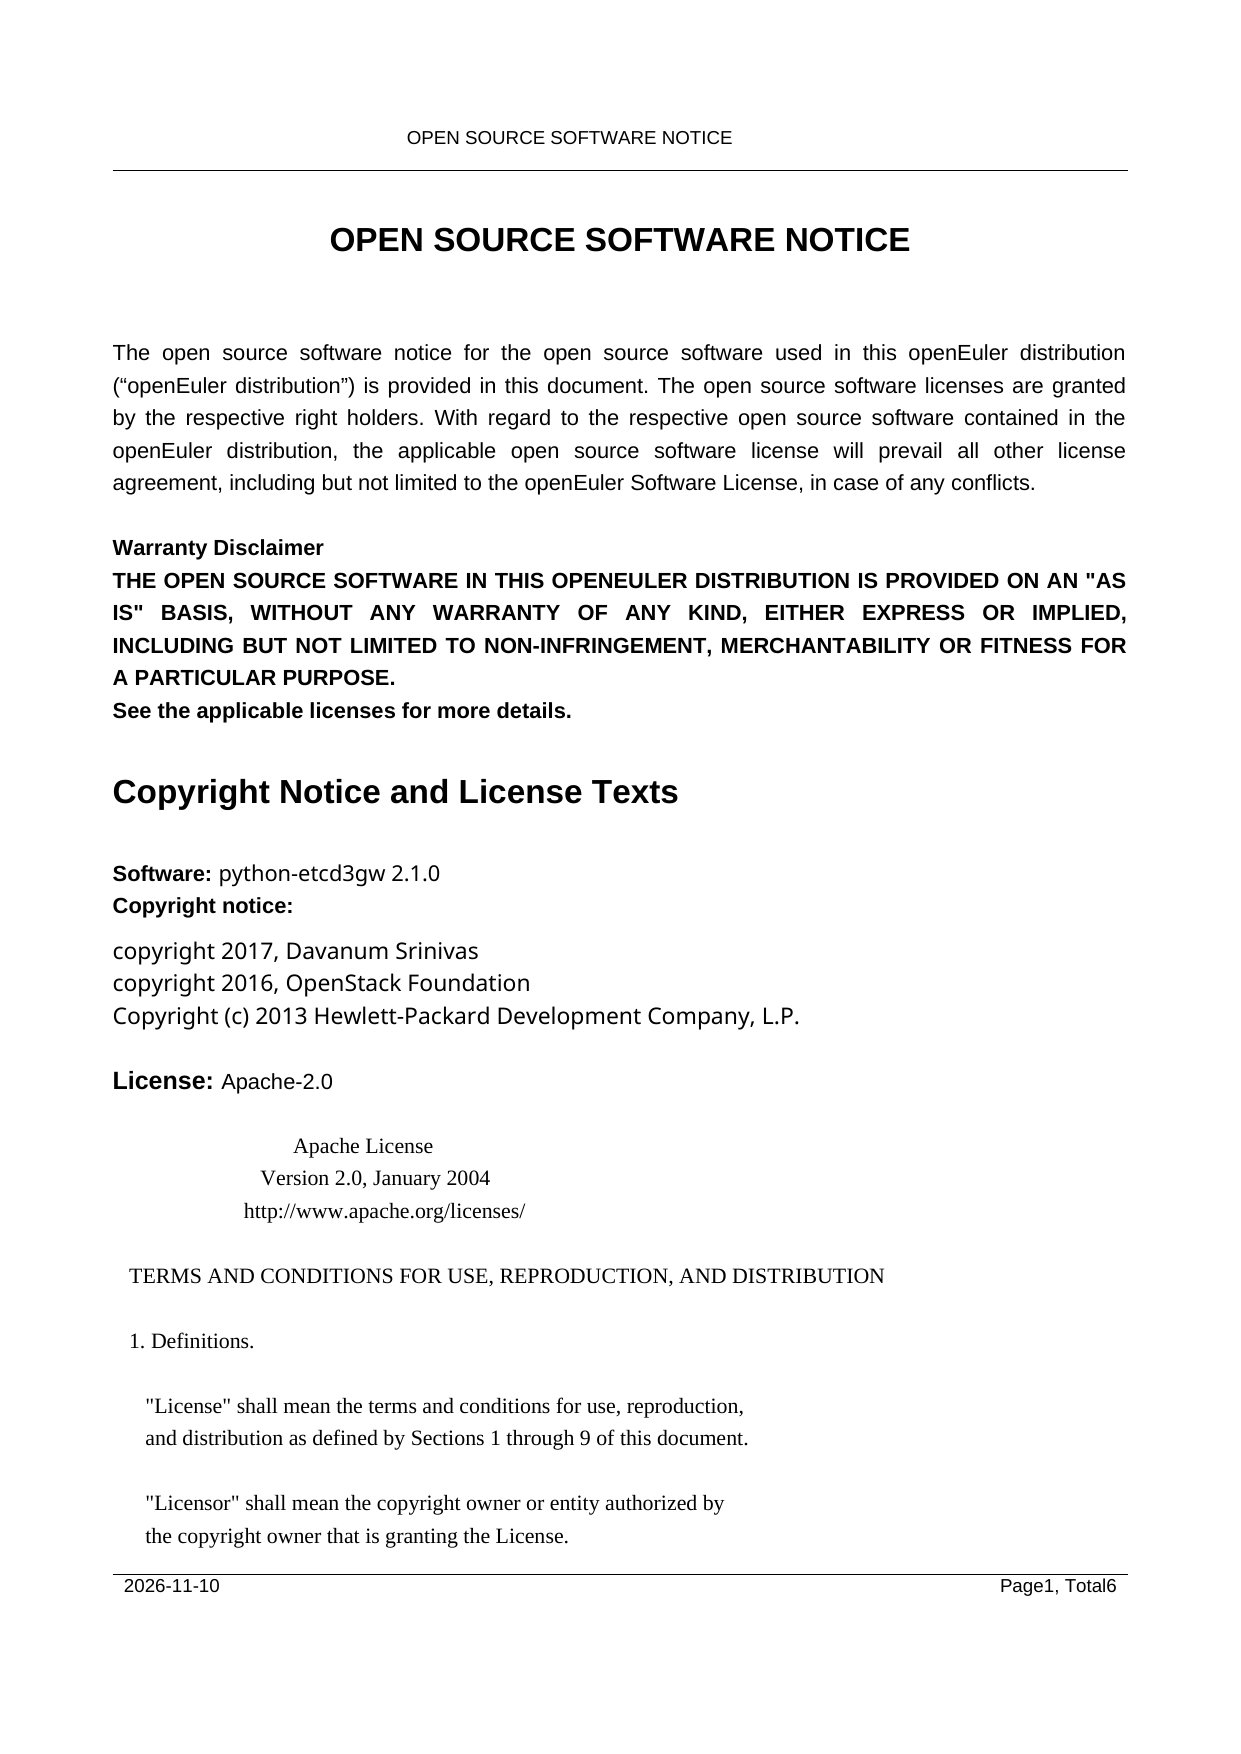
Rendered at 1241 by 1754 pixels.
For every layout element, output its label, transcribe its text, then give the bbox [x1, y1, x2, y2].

title Software: python-etcd3gw 2.1.0 [112, 856, 1128, 889]
text OPEN SOURCE SOFTWARE NOTICE [112, 206, 1128, 271]
text License: Apache-2.0 [112, 1064, 1128, 1096]
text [112, 1096, 1128, 1551]
text The open source software notice for the open source software used in this openEuler distribution (“openEuler distribution”) is provided in this document. The open source software licenses are granted by the respective right holders. With regard to the respective open source software contained in the openEuler distribution, the applicable open source software license will prevail all other license agreement, including but not limited to the openEuler Software License, in case of any conflicts. [112, 336, 1128, 499]
text copyright 2017, Davanum Srinivas copyright 2016, OpenStack Foundation Copyright (c) 2013 Hewlett-Packard Development Company, L.P. [112, 934, 1128, 1064]
text THE OPEN SOURCE SOFTWARE IN THIS OPENEULER DISTRIBUTION IS PROVIDED ON AN "AS IS" BASIS, WITHOUT ANY WARRANTY OF ANY KIND, EITHER EXPRESS OR IMPLIED, INCLUDING BUT NOT LIMITED TO NON-INFRINGEMENT, MERCHANTABILITY OR FITNESS FOR A PARTICULAR PURPOSE. See the applicable licenses for more details. [112, 564, 1128, 726]
text Copyright Notice and License Texts [112, 759, 1128, 824]
text Copyright notice: [112, 889, 1128, 921]
text Warranty Disclaimer [112, 531, 1128, 564]
